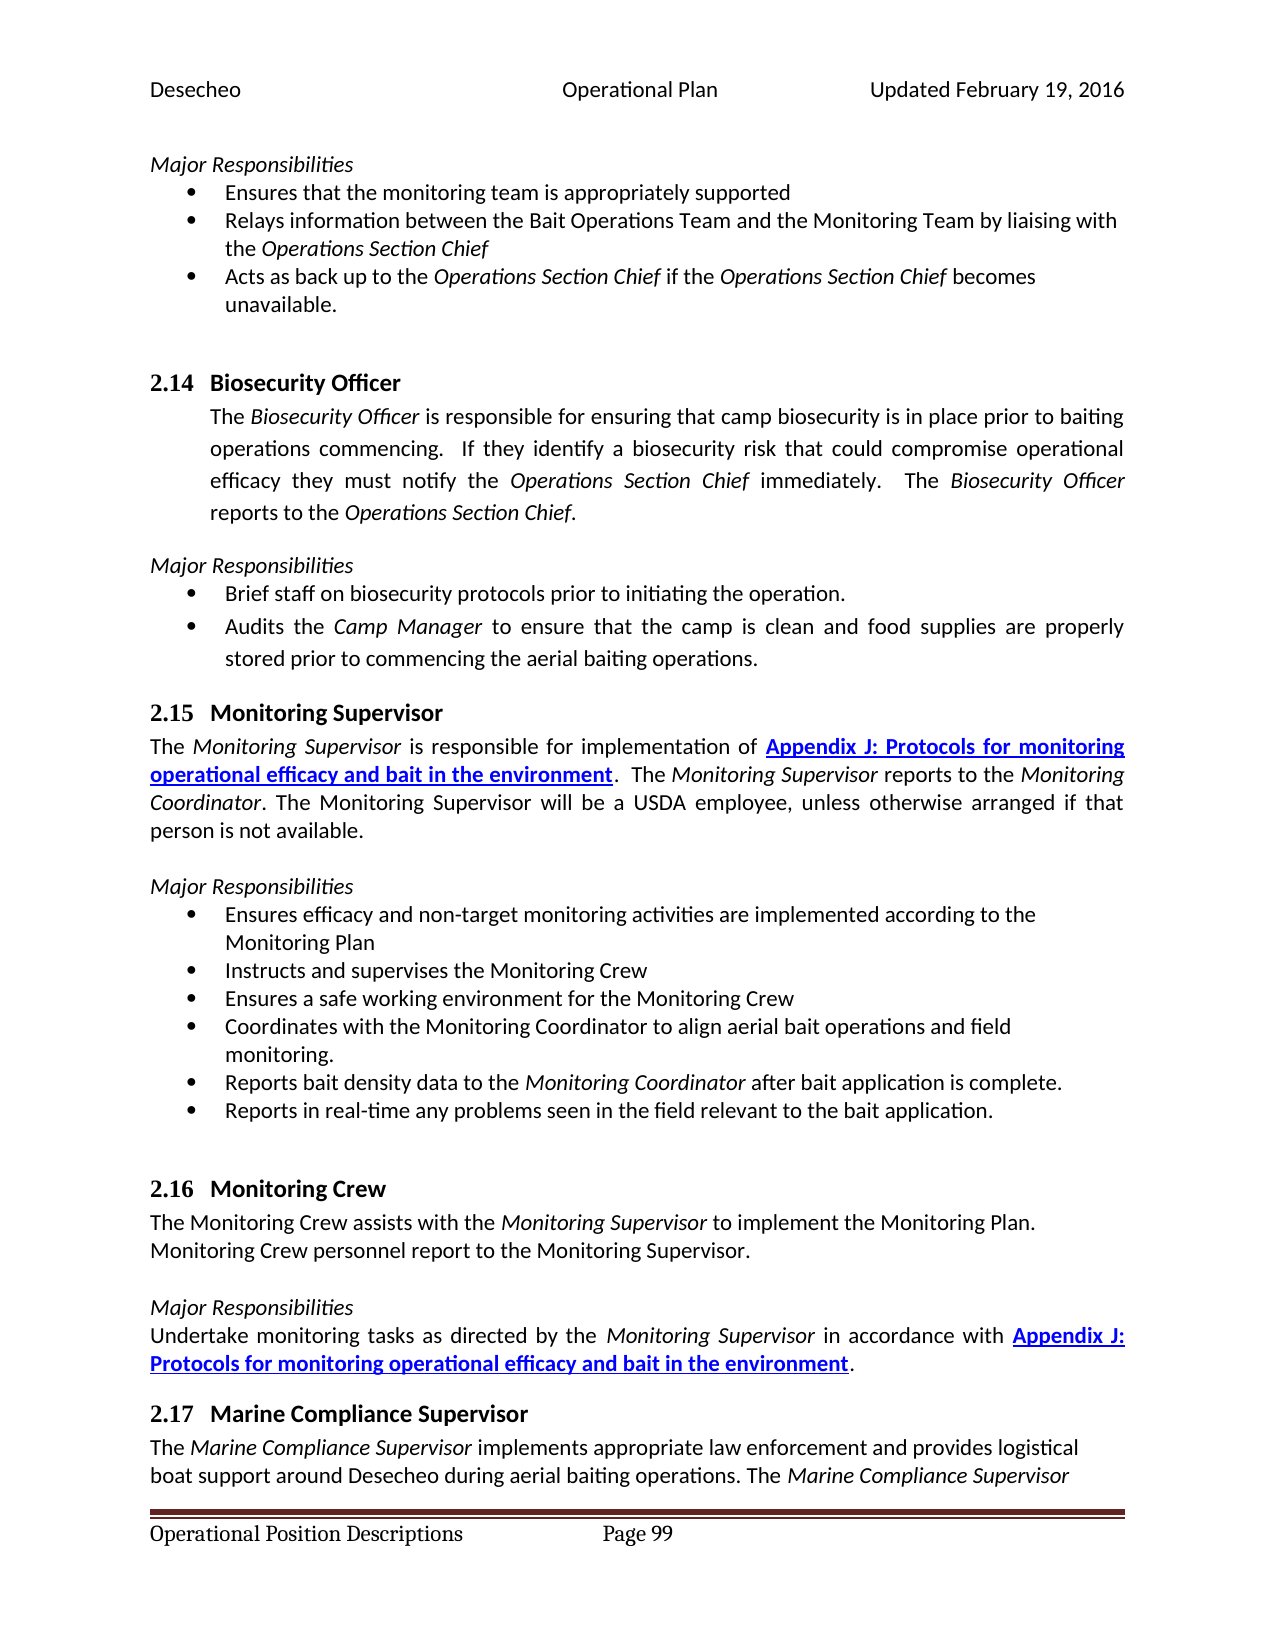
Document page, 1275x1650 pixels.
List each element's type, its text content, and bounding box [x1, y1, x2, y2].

text Major Responsibilities [150, 872, 1125, 900]
list Relays information between the Bait Operations Team and the Monitoring Team by liaising with the Operations Section Chief [187, 206, 1125, 262]
list Instructs and supervises the Monitoring Crew [187, 956, 1125, 984]
list Audits the Camp Manager to ensure that the camp is clean and food supplies are properly stored prior to commencing the aerial baiting operations. [187, 612, 1125, 672]
text Undertake monitoring tasks as directed by the Monitoring Supervisor in accordance with Appendix J: Protocols for monitoring operational efficacy and bait in the environment. [150, 1321, 1125, 1377]
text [150, 1433, 1125, 1489]
list Ensures efficacy and non-target monitoring activities are implemented according to the Monitoring Plan [187, 900, 1125, 956]
list Ensures that the monitoring team is appropriately supported [187, 178, 1125, 206]
text The Monitoring Crew assists with the Monitoring Supervisor to implement the Monitoring Plan. Monitoring Crew personnel report to the Monitoring Supervisor. [150, 1208, 1125, 1264]
list Reports in real-time any problems seen in the field relevant to the bait application. [187, 1096, 1125, 1124]
text The Monitoring Supervisor is responsible for implementation of Appendix J: Protocols for monitoring operational efficacy and bait in the environment. The Monitoring Supervisor reports to the Monitoring Coordinator. The Monitoring Supervisor will be a USDA employee, unless otherwise arranged if that person is not available. [150, 732, 1125, 844]
text Major Responsibilities [150, 1293, 1125, 1321]
subtitle Monitoring Supervisor [150, 697, 1125, 727]
list Ensures a safe working environment for the Monitoring Crew [187, 984, 1125, 1012]
list Brief staff on biosecurity protocols prior to initiating the operation. [187, 579, 1125, 608]
list Reports bait density data to the Monitoring Coordinator after bait application is complete. [187, 1068, 1125, 1096]
subtitle Marine Compliance Supervisor [150, 1398, 1125, 1428]
list Acts as back up to the Operations Section Chief if the Operations Section Chief becomes unavailable. [187, 262, 1125, 318]
text Major Responsibilities [150, 150, 1125, 178]
subtitle Biosecurity Officer [150, 367, 1125, 397]
list Coordinates with the Monitoring Coordinator to align aerial bait operations and field monitoring. [187, 1012, 1125, 1068]
subtitle Monitoring Crew [150, 1173, 1125, 1204]
text The Biosecurity Officer is responsible for ensuring that camp biosecurity is in place prior to baiting operations commencing. If they identify a biosecurity risk that could compromise operational efficacy they must notify the Operations Section Chief immediately. The Biosecurity Officer reports to the Operations Section Chief. [210, 402, 1125, 527]
text Major Responsibilities [150, 552, 1125, 579]
